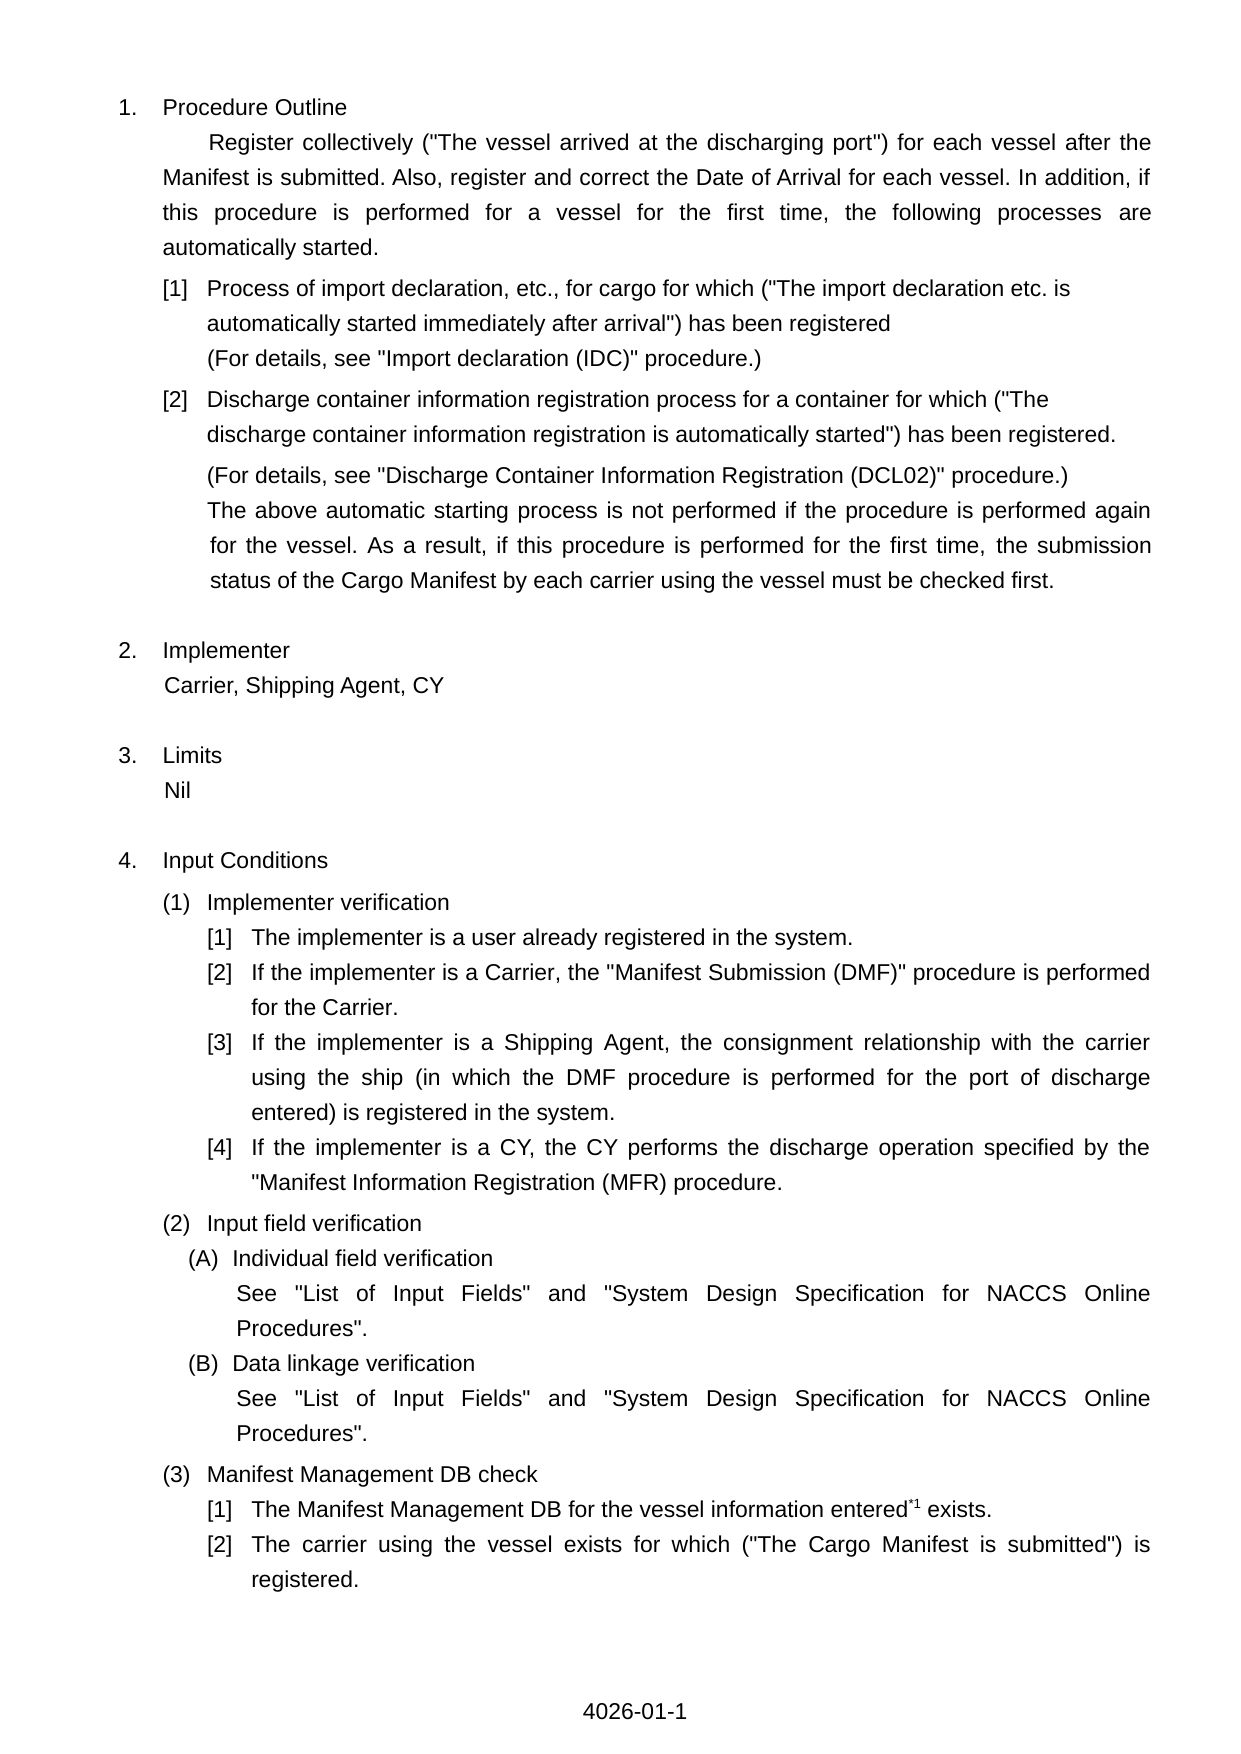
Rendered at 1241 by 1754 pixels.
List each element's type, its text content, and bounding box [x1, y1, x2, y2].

text [1] The implementer is a user already registered in the system. [207, 919, 1152, 954]
text 2. Implementer [118, 633, 1152, 668]
text (For details, see "Discharge Container Information Registration (DCL02)" procedure.) [207, 458, 1152, 493]
text (A) Individual field verification [188, 1241, 1152, 1276]
text [2] Discharge container information registration process for a container for which ("The discharge container information registration is automatically started") has been registered. [162, 382, 1152, 452]
text (2) Input field verification [162, 1206, 1152, 1241]
text [1] The Manifest Management DB for the vessel information entered*1 exists. [207, 1492, 1152, 1527]
text [4] If the implementer is a CY, the CY performs the discharge operation specified by the "Manifest Information Registration (MFR) procedure. [207, 1129, 1152, 1199]
text (3) Manifest Management DB check [162, 1457, 1152, 1492]
text (1) Implementer verification [162, 884, 1152, 919]
text 3. Limits [118, 738, 1152, 773]
text 1. Procedure Outline [118, 89, 1152, 124]
text See "List of Input Fields" and "System Design Specification for NACCS Online Procedures". [236, 1276, 1152, 1346]
text The above automatic starting process is not performed if the procedure is performed again for the vessel. As a result, if this procedure is performed for the first time, the submission status of the Cargo Manifest by each carrier using the vessel must be checked first. [207, 493, 1152, 598]
text [2] The carrier using the vessel exists for which ("The Cargo Manifest is submitted") is registered. [207, 1527, 1152, 1597]
text See "List of Input Fields" and "System Design Specification for NACCS Online Procedures". [236, 1381, 1152, 1451]
text Register collectively ("The vessel arrived at the discharging port") for each vessel after the Manifest is submitted. Also, register and correct the Date of Arrival for each vessel. In addition, if this procedure is performed for a vessel for the first time, the following processes are automatically started. [162, 124, 1152, 264]
text 4. Input Conditions [118, 843, 1152, 878]
text [1] Process of import declaration, etc., for cargo for which ("The import declaration etc. is automatically started immediately after arrival") has been registered [162, 271, 1152, 341]
text [3] If the implementer is a Shipping Agent, the consignment relationship with the carrier using the ship (in which the DMF procedure is performed for the port of discharge entered) is registered in the system. [207, 1024, 1152, 1129]
text Nil [118, 773, 1152, 808]
text [2] If the implementer is a Carrier, the "Manifest Submission (DMF)" procedure is performed for the Carrier. [207, 954, 1152, 1024]
text (For details, see "Import declaration (IDC)" procedure.) [207, 341, 1152, 376]
text Carrier, Shipping Agent, CY [118, 668, 1152, 703]
text (B) Data linkage verification [188, 1346, 1152, 1381]
